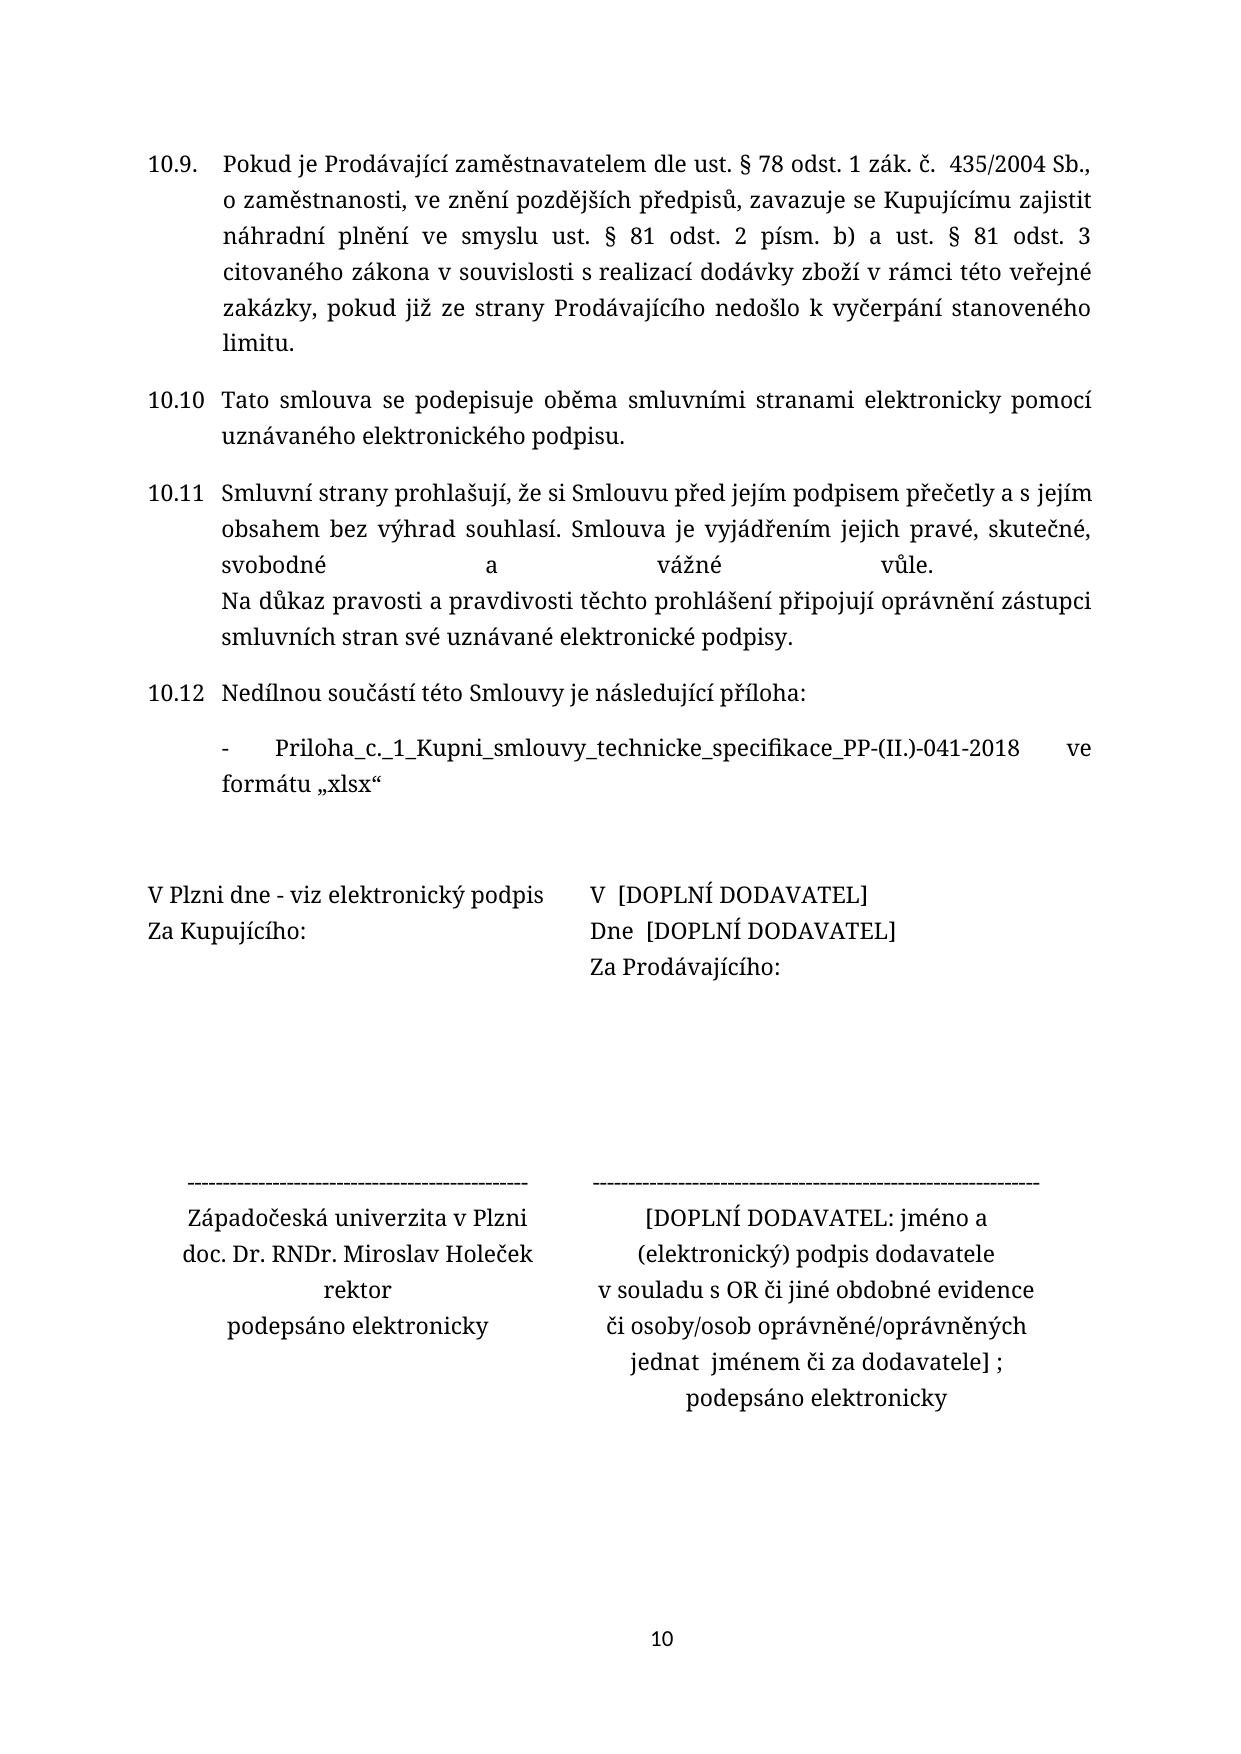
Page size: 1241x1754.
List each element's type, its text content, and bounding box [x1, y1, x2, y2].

text 10.11 Smluvní strany prohlašují, že si Smlouvu před jejím podpisem přečetly a s jejím obsahem bez výhrad souhlasí. Smlouva je vyjádřením jejich pravé, skutečné, svobodné a vážné vůle. Na důkaz pravosti a pravdivosti těchto prohlášení připojují oprávnění zástupci smluvních stran své uznávané elektronické podpisy. [148, 477, 1092, 652]
text 10.12 Nedílnou součástí této Smlouvy je následující příloha: [148, 677, 1092, 709]
text - Priloha_c._1_Kupni_smlouvy_technicke_specifikace_PP-(II.)-041-2018 ve formátu „xlsx“ [222, 732, 1092, 799]
table_header V [DOPLNÍ DODAVATEL] Dne [DOPLNÍ DODAVATEL] Za Prodávajícího: --------------------------------------------------------------- [DOPLNÍ DODAVATEL: jméno a (elektronický) podpis dodavatele v souladu s OR či jiné obdobné evidence či osoby/osob oprávněné/oprávněných jednat jménem či za dodavatele] ; podepsáno elektronicky [579, 879, 1054, 1417]
list Pokud je Prodávající zaměstnavatelem dle ust. § 78 odst. 1 zák. č. 435/2004 Sb., o zaměstnanosti, ve znění pozdějších předpisů, zavazuje se Kupujícímu zajistit náhradní plnění ve smyslu ust. § 81 odst. 2 písm. b) a ust. § 81 odst. 3 citovaného zákona v souvislosti s realizací dodávky zboží v rámci této veřejné zakázky, pokud již ze strany Prodávajícího nedošlo k vyčerpání stanoveného limitu. [148, 148, 1092, 359]
text 10.10 Tato smlouva se podepisuje oběma smluvními stranami elektronicky pomocí uznávaného elektronického podpisu. [148, 384, 1092, 451]
table_header V Plzni dne - viz elektronický podpis Za Kupujícího: ------------------------------------------------ Západočeská univerzita v Plzni doc. Dr. RNDr. Miroslav Holeček rektor podepsáno elektronicky [136, 879, 579, 1417]
